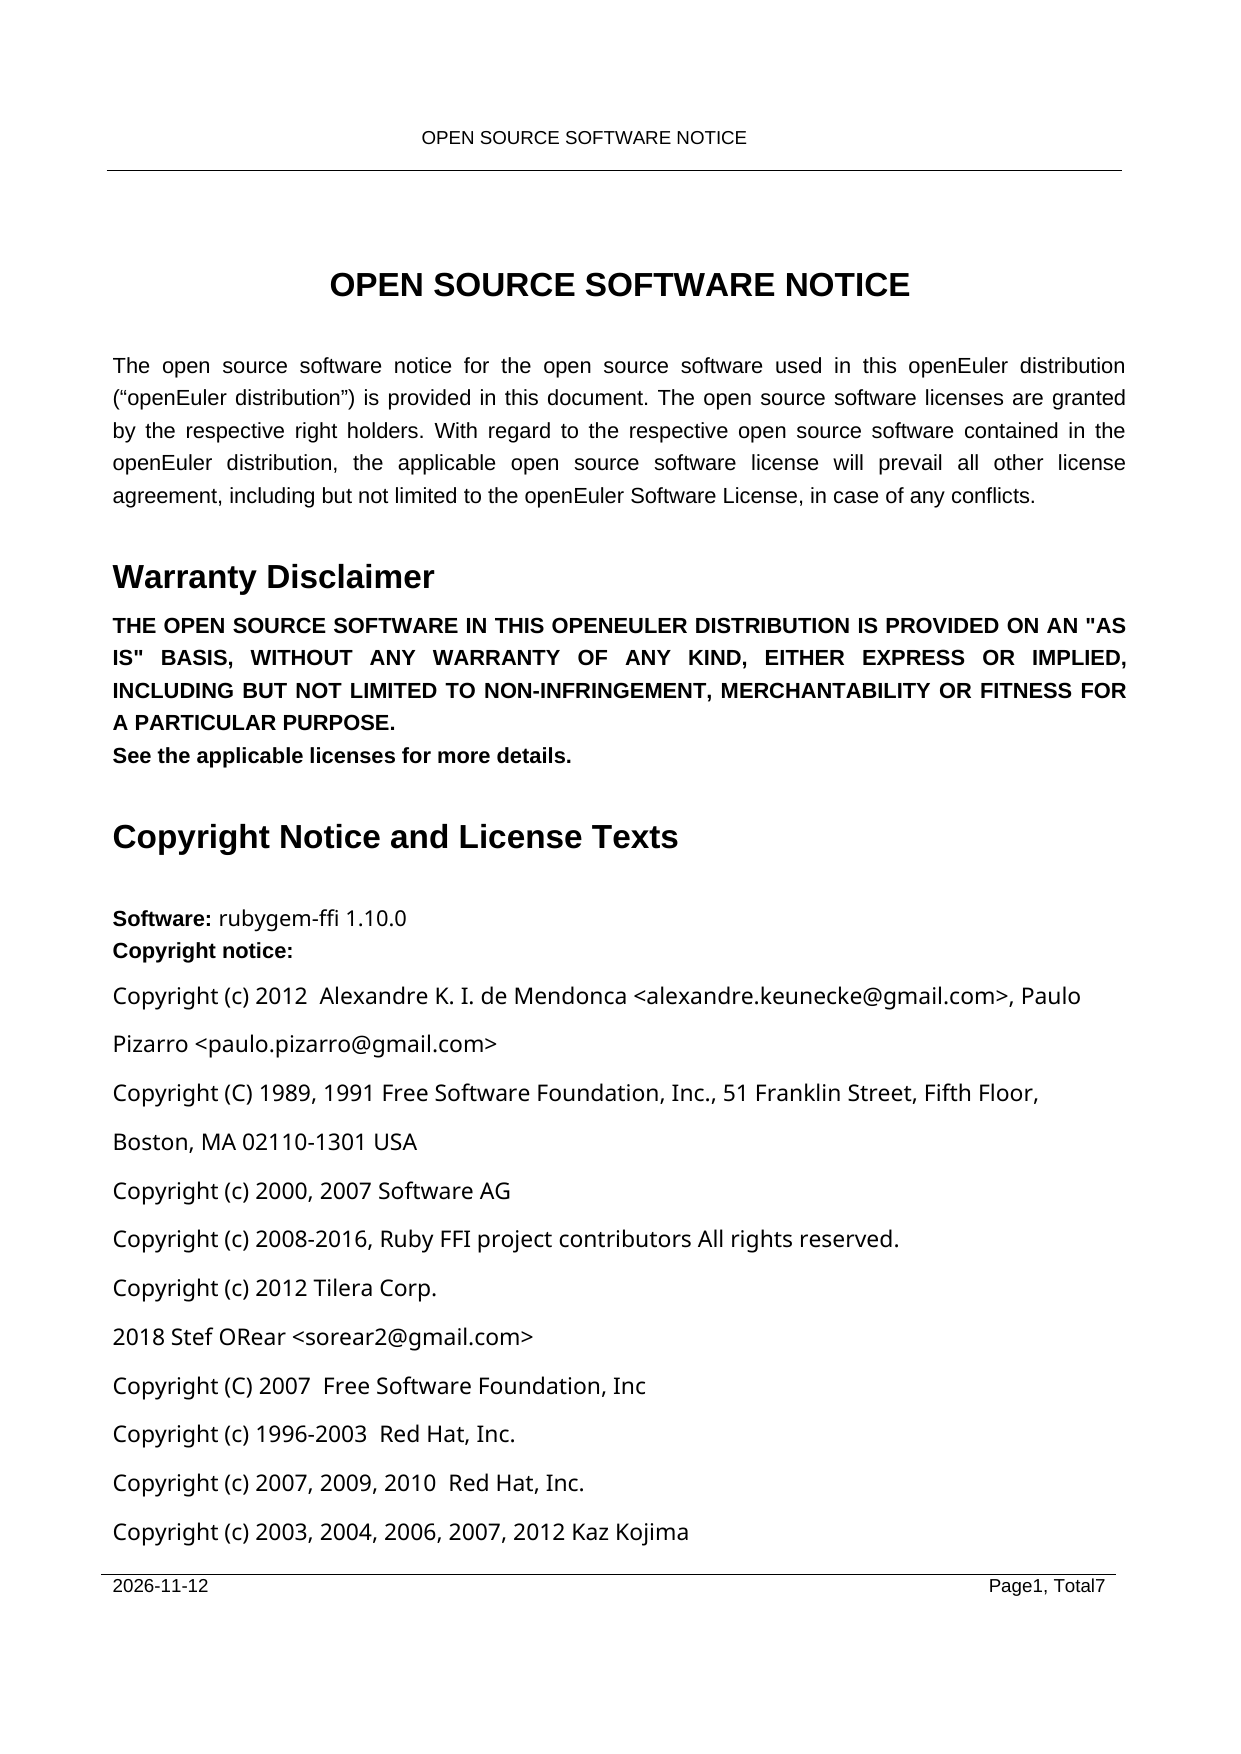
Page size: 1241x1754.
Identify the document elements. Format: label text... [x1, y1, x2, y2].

text The open source software notice for the open source software used in this openEuler distribution (“openEuler distribution”) is provided in this document. The open source software licenses are granted by the respective right holders. With regard to the respective open source software contained in the openEuler distribution, the applicable open source software license will prevail all other license agreement, including but not limited to the openEuler Software License, in case of any conflicts. [112, 349, 1128, 511]
text THE OPEN SOURCE SOFTWARE IN THIS OPENEULER DISTRIBUTION IS PROVIDED ON AN "AS IS" BASIS, WITHOUT ANY WARRANTY OF ANY KIND, EITHER EXPRESS OR IMPLIED, INCLUDING BUT NOT LIMITED TO NON-INFRINGEMENT, MERCHANTABILITY OR FITNESS FOR A PARTICULAR PURPOSE. See the applicable licenses for more details. [112, 609, 1128, 771]
text OPEN SOURCE SOFTWARE NOTICE [112, 251, 1128, 316]
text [112, 979, 1128, 1548]
text Software: rubygem-ffi 1.10.0 [112, 901, 1128, 934]
text Warranty Disclaimer [112, 544, 1128, 609]
text Copyright notice: [112, 934, 1128, 966]
text Copyright Notice and License Texts [112, 804, 1128, 869]
